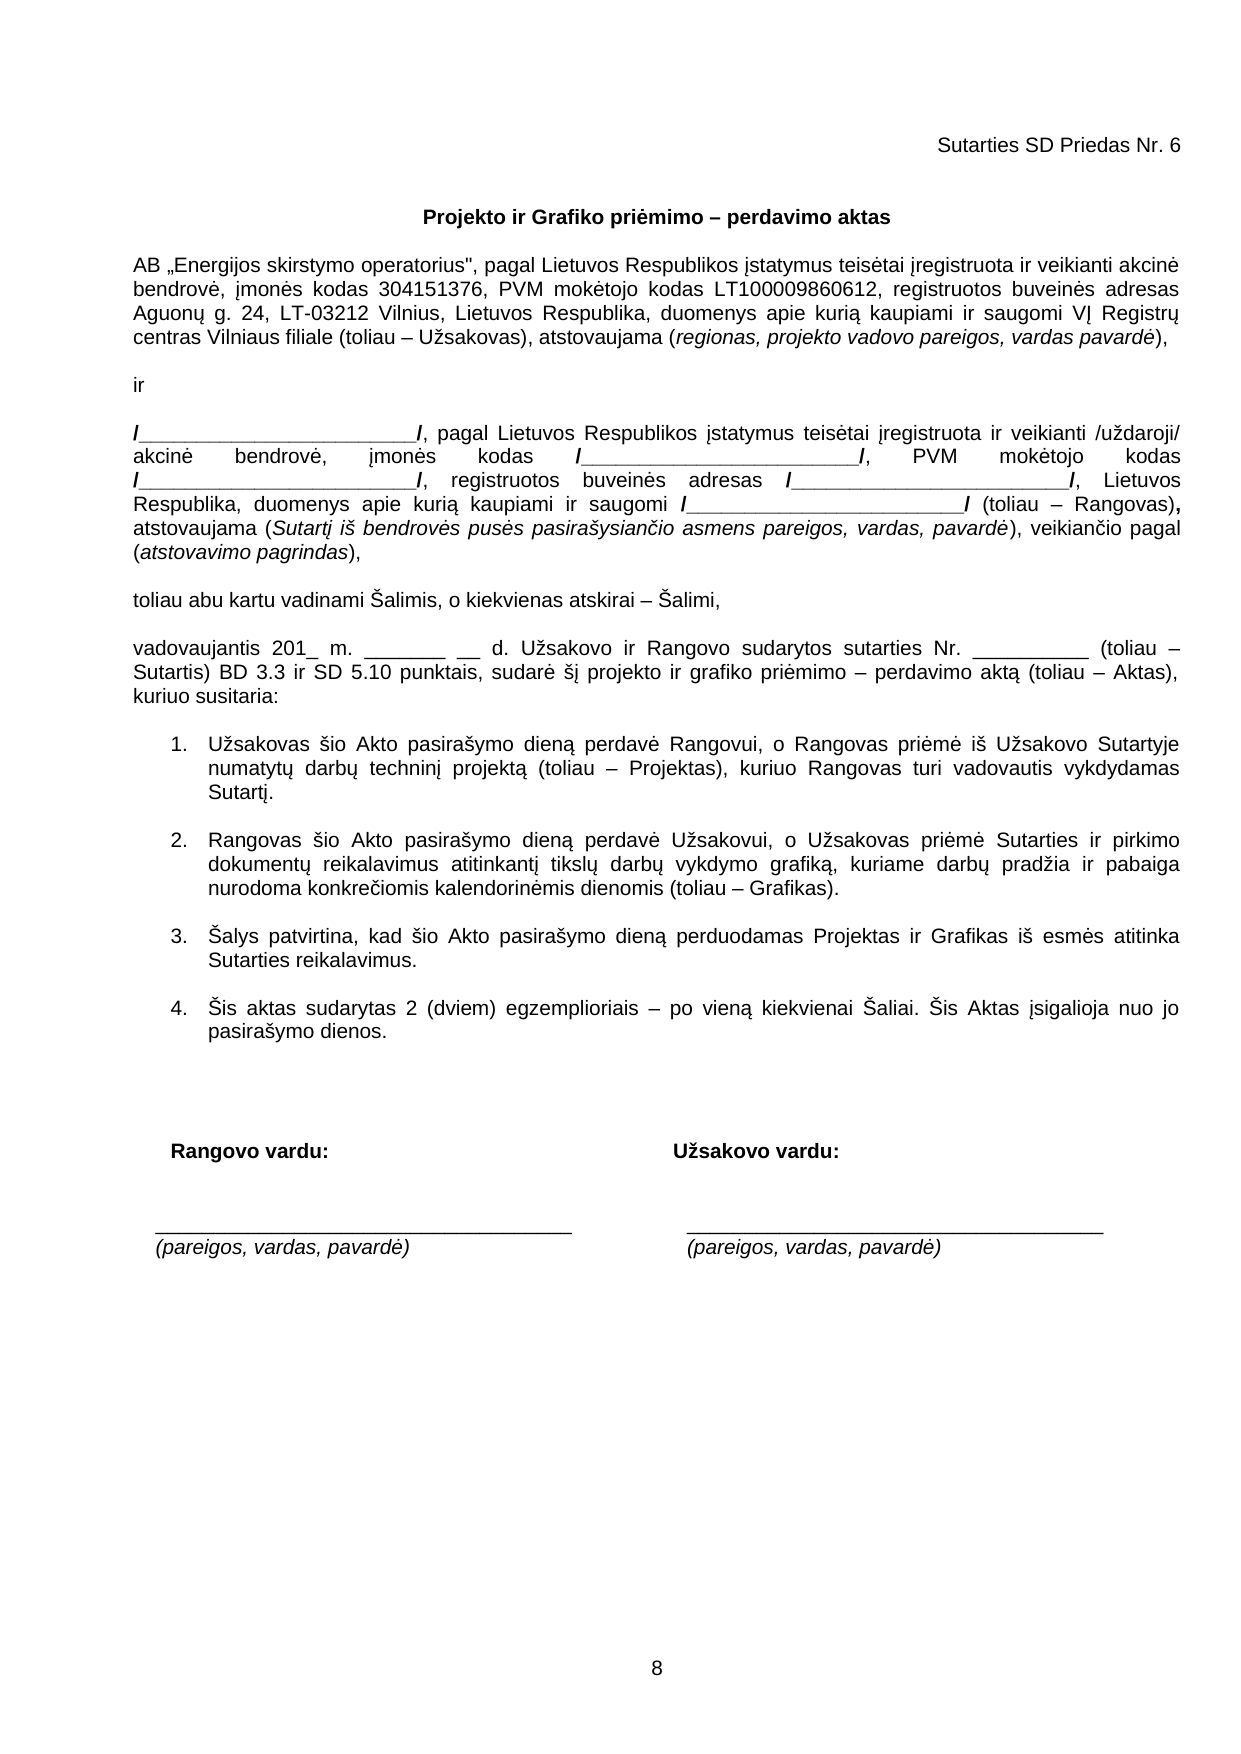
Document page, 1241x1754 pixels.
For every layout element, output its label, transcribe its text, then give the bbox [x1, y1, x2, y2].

list Užsakovas šio Akto pasirašymo dieną perdavė Rangovui, o Rangovas priėmė iš Užsakovo Sutartyje numatytų darbų techninį projektą (toliau – Projektas), kuriuo Rangovas turi vadovautis vykdydamas Sutartį. [170, 732, 1181, 804]
list Šis aktas sudarytas 2 (dviem) egzemplioriais – po vieną kiekvienai Šaliai. Šis Aktas įsigalioja nuo jo pasirašymo dienos. [170, 995, 1181, 1043]
text AB „Energijos skirstymo operatorius", pagal Lietuvos Respublikos įstatymus teisėtai įregistruota ir veikianti akcinė bendrovė, įmonės kodas 304151376, PVM mokėtojo kodas LT100009860612, registruotos buveinės adresas Aguonų g. 24, LT-03212 Vilnius, Lietuvos Respublika, duomenys apie kurią kaupiami ir saugomi VĮ Registrų centras Vilniaus filiale (toliau – Užsakovas), atstovaujama (regionas, projekto vadovo pareigos, vardas pavardė), [133, 253, 1181, 348]
text toliau abu kartu vadinami Šalimis, o kiekvienas atskirai – Šalimi, [133, 588, 1181, 612]
text vadovaujantis 201_ m. _______ __ d. Užsakovo ir Rangovo sudarytos sutarties Nr. __________ (toliau – Sutartis) BD 3.3 ir SD 5.10 punktais, sudarė šį projekto ir grafiko priėmimo – perdavimo aktą (toliau – Aktas), kuriuo susitaria: [133, 636, 1181, 708]
text Sutarties SD Priedas Nr. 6 [133, 133, 1181, 157]
text Projekto ir Grafiko priėmimo – perdavimo aktas [133, 205, 1181, 229]
text /________________________/, pagal Lietuvos Respublikos įstatymus teisėtai įregistruota ir veikianti /uždaroji/ akcinė bendrovė, įmonės kodas /________________________/, PVM mokėtojo kodas /________________________/, registruotos buveinės adresas /________________________/, Lietuvos Respublika, duomenys apie kurią kaupiami ir saugomi /________________________/ (toliau – Rangovas), atstovaujama (Sutartį iš bendrovės pusės pasirašysiančio asmens pareigos, vardas, pavardė), veikiančio pagal (atstovavimo pagrindas), [133, 420, 1181, 564]
text ir [133, 372, 1181, 396]
table_header ____________________________________ (pareigos, vardas, pavardė) [144, 1211, 676, 1307]
list Šalys patvirtina, kad šio Akto pasirašymo dieną perduodamas Projektas ir Grafikas iš esmės atitinka Sutarties reikalavimus. [170, 923, 1181, 971]
text Rangovo vardu: Užsakovo vardu: [133, 1139, 1181, 1163]
table_header ____________________________________ (pareigos, vardas, pavardė) [676, 1211, 1163, 1307]
list Rangovas šio Akto pasirašymo dieną perdavė Užsakovui, o Užsakovas priėmė Sutarties ir pirkimo dokumentų reikalavimus atitinkantį tikslų darbų vykdymo grafiką, kuriame darbų pradžia ir pabaiga nurodoma konkrečiomis kalendorinėmis dienomis (toliau – Grafikas). [170, 828, 1181, 899]
